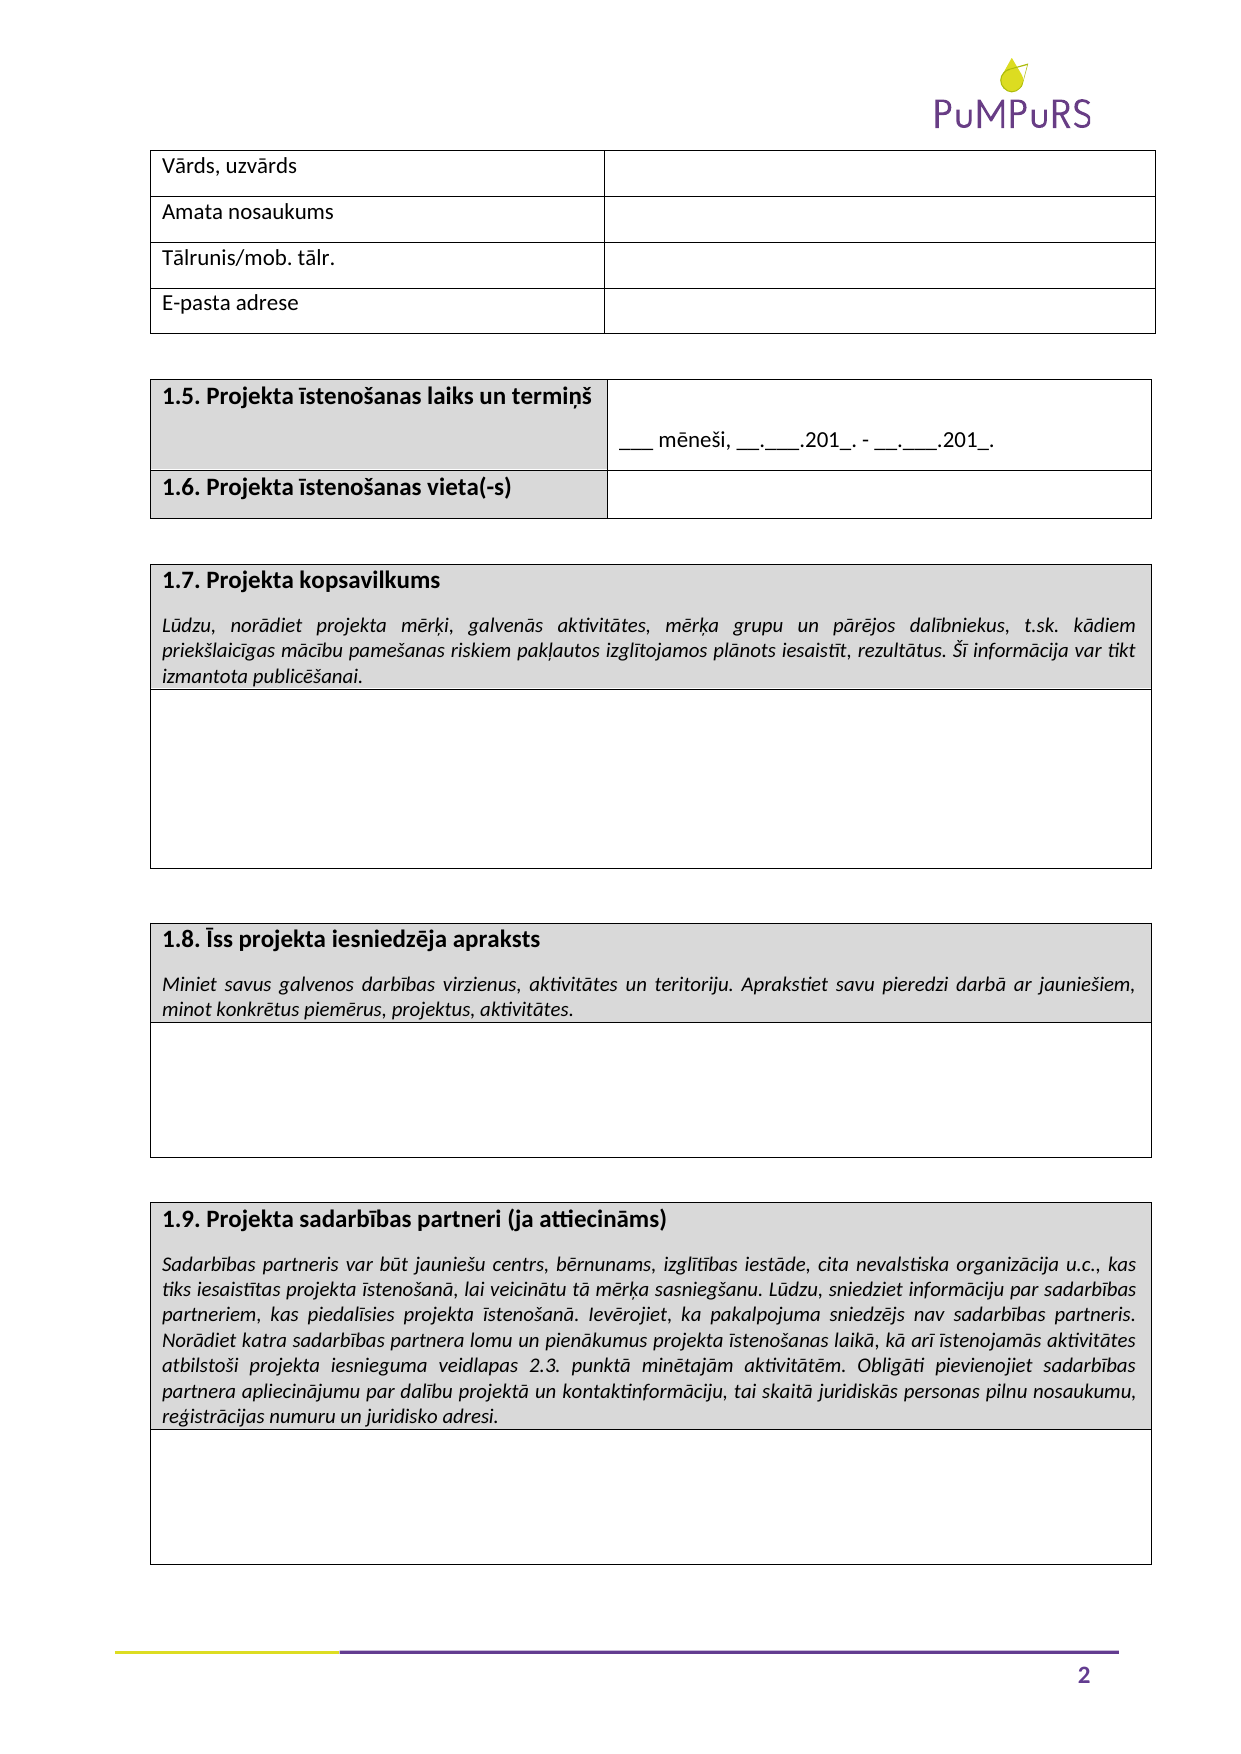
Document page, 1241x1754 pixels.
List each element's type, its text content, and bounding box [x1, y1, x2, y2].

table_cell [151, 690, 1151, 868]
table_cell [608, 471, 1151, 518]
table_header 1.7. Projekta kopsavilkums Lūdzu, norādiet projekta mērķi, galvenās aktivitātes, mērķa grupu un pārējos dalībniekus, t.sk. kādiem priekšlaicīgas mācību pamešanas riskiem pakļautos izglītojamos plānots iesaistīt, rezultātus. Šī informācija var tikt izmantota publicēšanai. [151, 565, 1151, 688]
table_cell [605, 197, 1155, 242]
table_cell 1.6. Projekta īstenošanas vieta(-s) [151, 471, 607, 518]
table_header ___ mēneši, __.___.201_. - __.___.201_. [608, 380, 1151, 469]
table_cell Vārds, uzvārds [151, 151, 604, 196]
table_cell Tālrunis/mob. tālr. [151, 243, 604, 287]
table_cell [151, 1023, 1151, 1157]
table_cell [151, 1430, 1151, 1563]
table_cell [605, 151, 1155, 196]
table_cell [605, 289, 1155, 333]
table_header 1.5. Projekta īstenošanas laiks un termiņš [151, 380, 607, 469]
table_cell E-pasta adrese [151, 289, 604, 333]
table_cell [605, 243, 1155, 287]
table_header 1.9. Projekta sadarbības partneri (ja attiecināms) Sadarbības partneris var būt jauniešu centrs, bērnunams, izglītības iestāde, cita nevalstiska organizācija u.c., kas tiks iesaistītas projekta īstenošanā, lai veicinātu tā mērķa sasniegšanu. Lūdzu, sniedziet informāciju par sadarbības partneriem, kas piedalīsies projekta īstenošanā. Ievērojiet, ka pakalpojuma sniedzējs nav sadarbības partneris. Norādiet katra sadarbības partnera lomu un pienākumus projekta īstenošanas laikā, kā arī īstenojamās aktivitātes atbilstoši projekta iesnieguma veidlapas 2.3. punktā minētajām aktivitātēm. Obligāti pievienojiet sadarbības partnera apliecinājumu par dalību projektā un kontaktinformāciju, tai skaitā juridiskās personas pilnu nosaukumu, reģistrācijas numuru un juridisko adresi. [151, 1203, 1151, 1429]
table_header 1.8. Īss projekta iesniedzēja apraksts Miniet savus galvenos darbības virzienus, aktivitātes un teritoriju. Aprakstiet savu pieredzi darbā ar jauniešiem, minot konkrētus piemērus, projektus, aktivitātes. [151, 924, 1151, 1022]
table_cell Amata nosaukums [151, 197, 604, 242]
